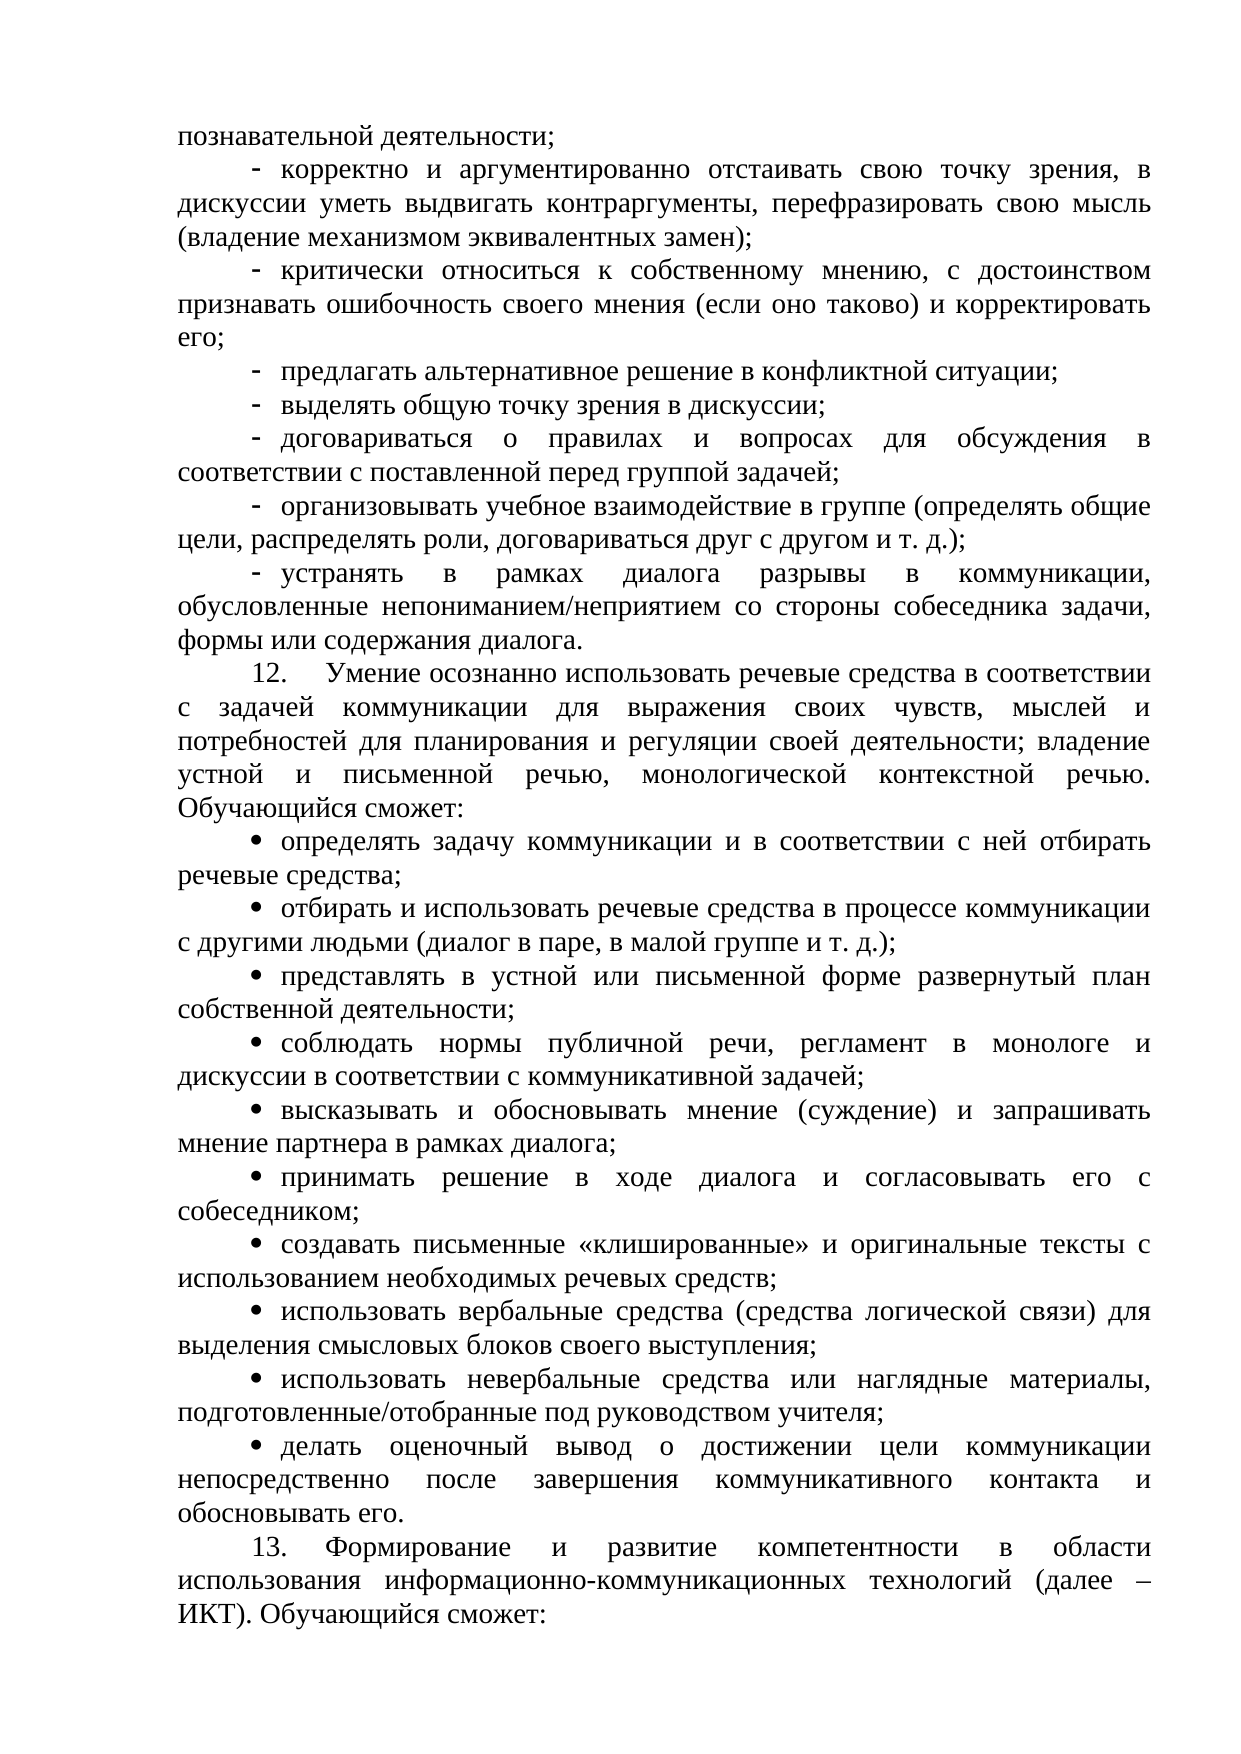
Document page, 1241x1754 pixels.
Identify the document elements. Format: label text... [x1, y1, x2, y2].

list Умение осознанно использовать речевые средства в соответствии с задачей коммуникации для выражения своих чувств, мыслей и потребностей для планирования и регуляции своей деятельности; владение устной и письменной речью, монологической контекстной речью. Обучающийся сможет: [177, 656, 1152, 823]
list соблюдать нормы публичной речи, регламент в монологе и дискуссии в соответствии с коммуникативной задачей; [177, 1025, 1152, 1092]
list делать оценочный вывод о достижении цели коммуникации непосредственно после завершения коммуникативного контакта и обосновывать его. [177, 1428, 1152, 1529]
list использовать вербальные средства (средства логической связи) для выделения смысловых блоков своего выступления; [177, 1293, 1152, 1361]
list представлять в устной или письменной форме развернутый план собственной деятельности; [177, 958, 1152, 1025]
list определять задачу коммуникации и в соответствии с ней отбирать речевые средства; [177, 823, 1152, 890]
list принимать решение в ходе диалога и согласовывать его с собеседником; [177, 1159, 1152, 1226]
list договариваться о правилах и вопросах для обсуждения в соответствии с поставленной перед группой задачей; [177, 420, 1152, 488]
list Формирование и развитие компетентности в области использования информационно-коммуникационных технологий (далее – ИКТ). Обучающийся сможет: [177, 1529, 1152, 1629]
list высказывать и обосновывать мнение (суждение) и запрашивать мнение партнера в рамках диалога; [177, 1092, 1152, 1159]
list критически относиться к собственному мнению, с достоинством признавать ошибочность своего мнения (если оно таково) и корректировать его; [177, 252, 1152, 353]
list организовывать учебное взаимодействие в группе (определять общие цели, распределять роли, договариваться друг с другом и т. д.); [177, 488, 1152, 555]
list корректно и аргументированно отстаивать свою точку зрения, в дискуссии уметь выдвигать контраргументы, перефразировать свою мысль (владение механизмом эквивалентных замен); [177, 152, 1152, 252]
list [177, 118, 1152, 152]
list устранять в рамках диалога разрывы в коммуникации, обусловленные непониманием/неприятием со стороны собеседника задачи, формы или содержания диалога. [177, 555, 1152, 656]
list предлагать альтернативное решение в конфликтной ситуации; [177, 353, 1152, 387]
list создавать письменные «клишированные» и оригинальные тексты с использованием необходимых речевых средств; [177, 1226, 1152, 1293]
list выделять общую точку зрения в дискуссии; [177, 387, 1152, 420]
list отбирать и использовать речевые средства в процессе коммуникации с другими людьми (диалог в паре, в малой группе и т. д.); [177, 890, 1152, 958]
list использовать невербальные средства или наглядные материалы, подготовленные/отобранные под руководством учителя; [177, 1361, 1152, 1428]
